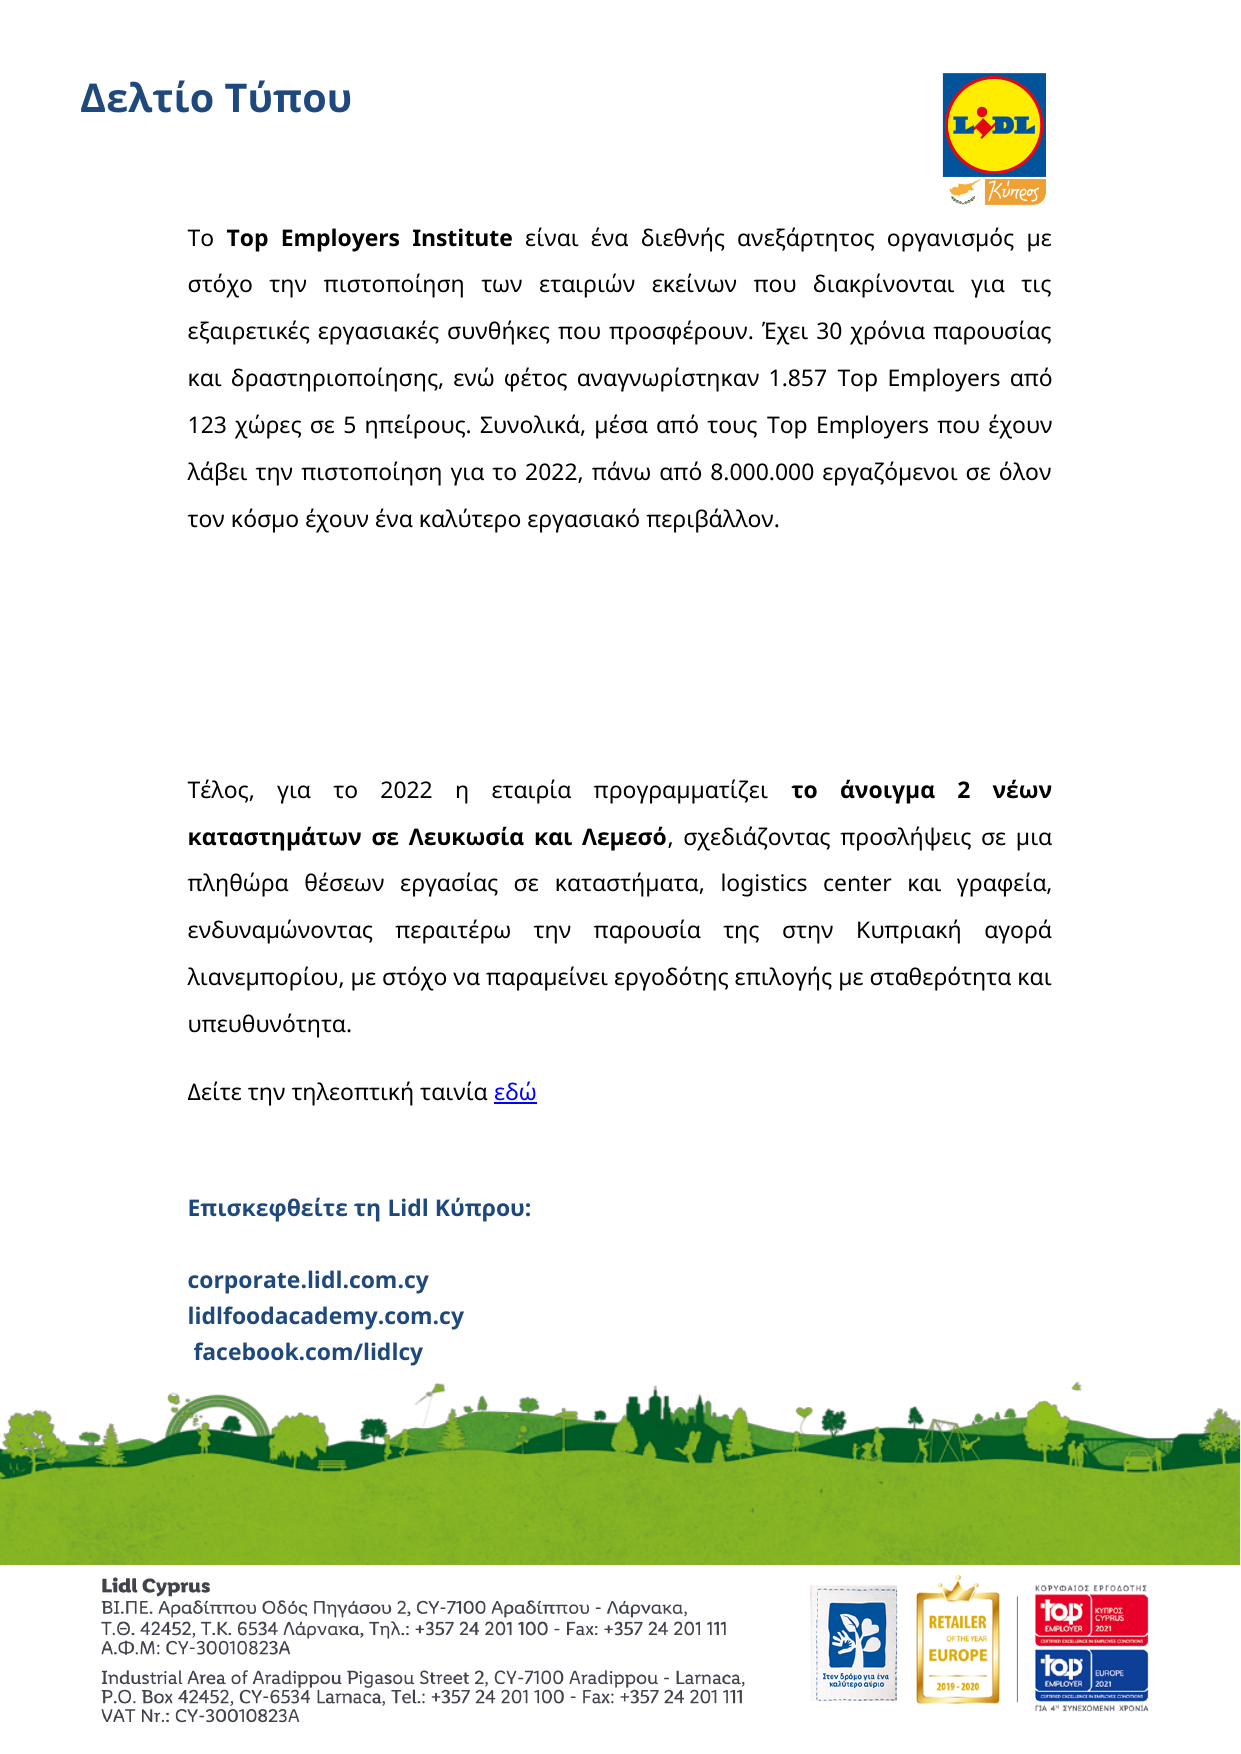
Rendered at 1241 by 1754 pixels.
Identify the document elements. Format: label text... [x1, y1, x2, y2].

picture [942, 73, 1053, 205]
text Επισκεφθείτε τη Lidl Κύπρου: [187, 1192, 1053, 1223]
text facebook.com/lidlcy [187, 1336, 1053, 1367]
picture [0, 1368, 1241, 1753]
text Το Top Employers Institute είναι ένα διεθνής ανεξάρτητος οργανισμός με στόχο την πιστοποίηση των εταιριών εκείνων που διακρίνονται για τις εξαιρετικές εργασιακές συνθήκες που προσφέρουν. Έχει 30 χρόνια παρουσίας και δραστηριοποίησης, ενώ φέτος αναγνωρίστηκαν 1.857 Top Employers από 123 χώρες σε 5 ηπείρους. Συνολικά, μέσα από τους Top Employers που έχουν λάβει την πιστοποίηση για το 2022, πάνω από 8.000.000 εργαζόμενοι σε όλον τον κόσμο έχουν ένα καλύτερο εργασιακό περιβάλλον. [187, 222, 1053, 534]
text Δείτε την τηλεοπτική ταινία εδώ [187, 1076, 1053, 1107]
text corporate.lidl.com.cy [187, 1264, 1053, 1295]
text lidlfoodacademy.com.cy [187, 1300, 1053, 1331]
text Τέλος, για το 2022 η εταιρία προγραμματίζει το άνοιγμα 2 νέων καταστημάτων σε Λευκωσία και Λεμεσό, σχεδιάζοντας προσλήψεις σε μια πληθώρα θέσεων εργασίας σε καταστήματα, logistics center και γραφεία, ενδυναμώνοντας περαιτέρω την παρουσία της στην Κυπριακή αγορά λιανεμπορίου, µε στόχο να παραμείνει εργοδότης επιλογής με σταθερότητα και υπευθυνότητα. [187, 774, 1053, 1039]
